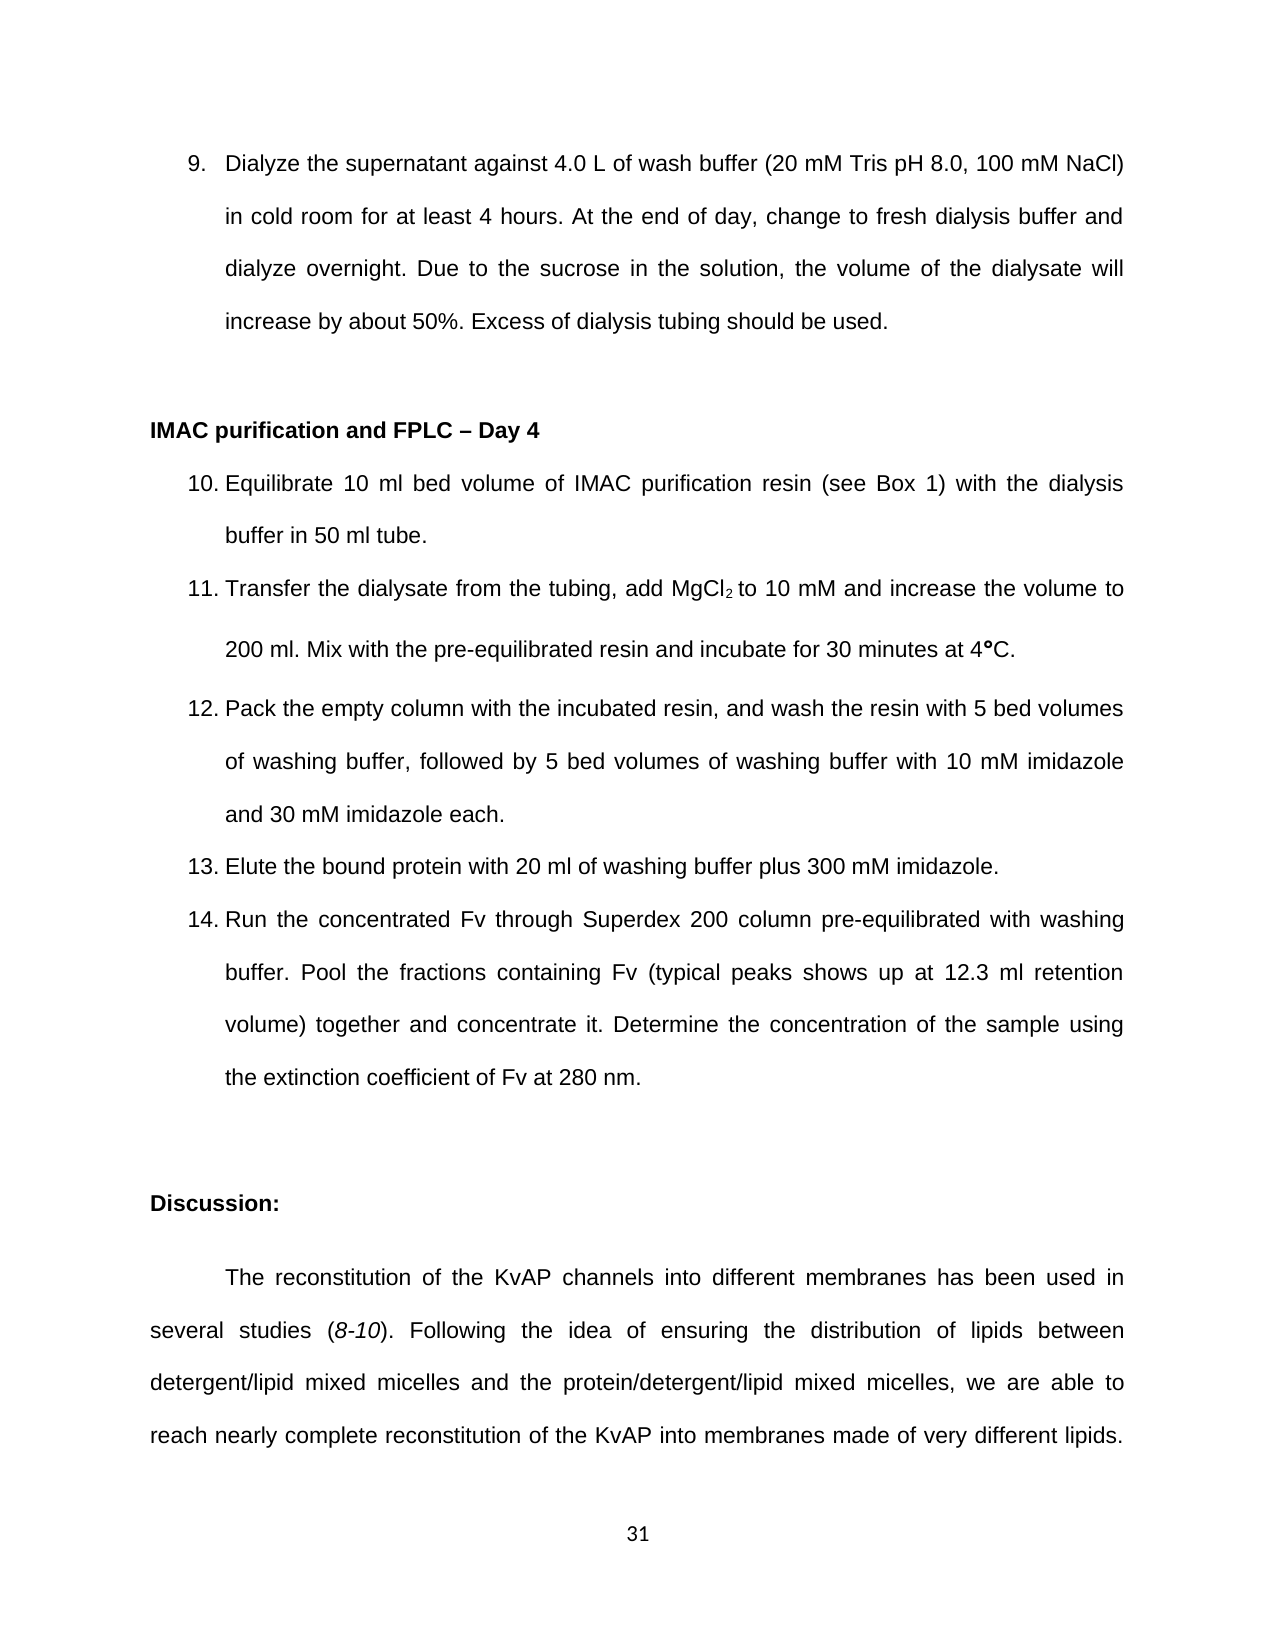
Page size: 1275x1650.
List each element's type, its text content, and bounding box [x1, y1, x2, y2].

list Run the concentrated Fv through Superdex 200 column pre-equilibrated with washing buffer. Pool the fractions containing Fv (typical peaks shows up at 12.3 ml retention volume) together and concentrate it. Determine the concentration of the sample using the extinction coefficient of Fv at 280 nm. [187, 906, 1125, 1090]
text Discussion: [150, 1190, 1125, 1217]
list Dialyze the supernatant against 4.0 L of wash buffer (20 mM Tris pH 8.0, 100 mM NaCl) in cold room for at least 4 hours. At the end of day, change to fresh dialysis buffer and dialyze overnight. Due to the sucrose in the solution, the volume of the dialysate will increase by about 50%. Excess of dialysis tubing should be used. [187, 150, 1125, 334]
list Elute the bound protein with 20 ml of washing buffer plus 300 mM imidazole. [187, 853, 1125, 879]
text IMAC purification and FPLC – Day 4 [150, 417, 1125, 443]
list Transfer the dialysate from the tubing, add MgCl2 to 10 mM and increase the volume to 200 ml. Mix with the pre-equilibrated resin and incubate for 30 minutes at 4°C. [187, 575, 1125, 664]
list Equilibrate 10 ml bed volume of IMAC purification resin (see Box 1) with the dialysis buffer in 50 ml tube. [187, 469, 1125, 549]
list Pack the empty column with the incubated resin, and wash the resin with 5 bed volumes of washing buffer, followed by 5 bed volumes of washing buffer with 10 mM imidazole and 30 mM imidazole each. [187, 695, 1125, 827]
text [150, 1264, 1125, 1448]
